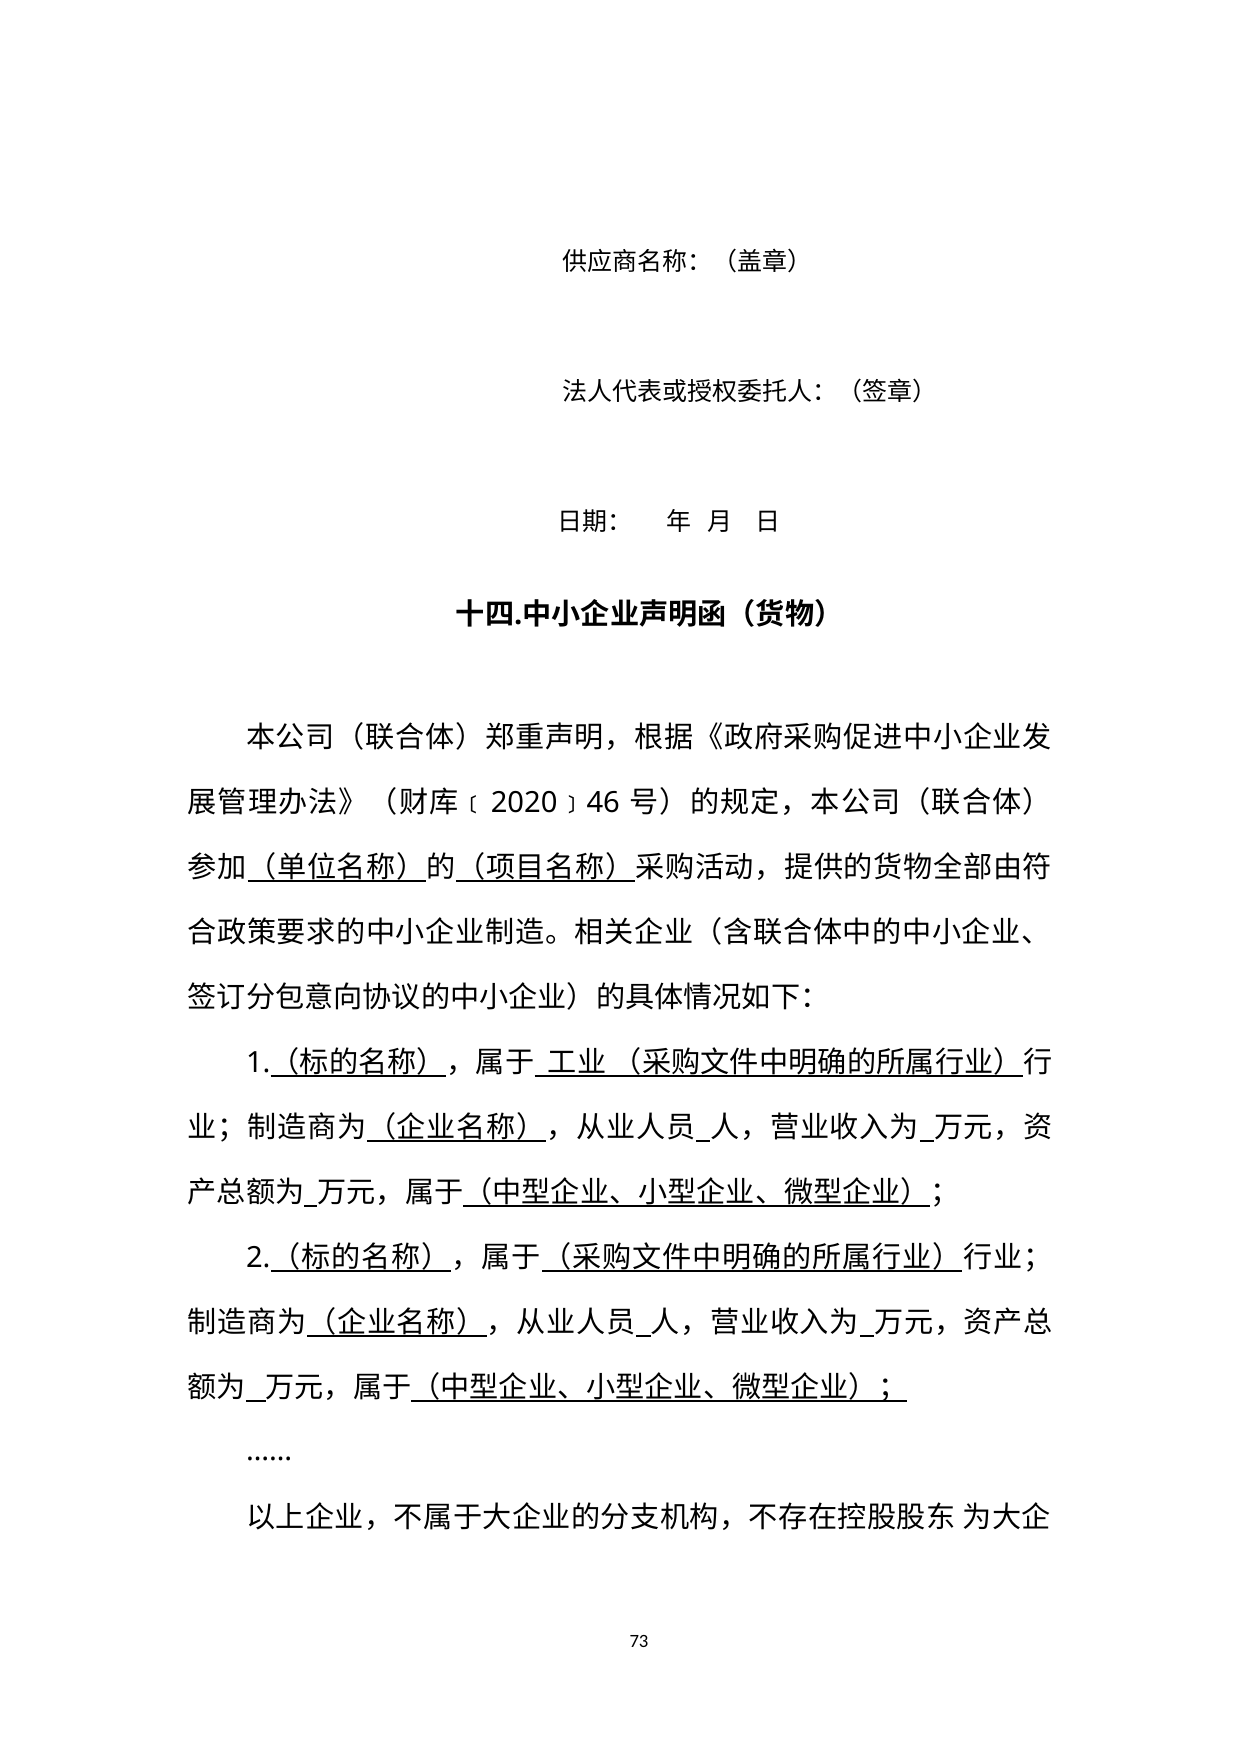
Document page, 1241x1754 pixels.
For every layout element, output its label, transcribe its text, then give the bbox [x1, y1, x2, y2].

text 十四.中小企业声明函（货物） [187, 579, 1053, 644]
text 法人代表或授权委托人：（签章） [187, 357, 986, 422]
text 1.（标的名称），属于 工业 （采购文件中明确的所属行业）行业；制造商为（企业名称），从业人员 人，营业收入为 万元，资产总额为 万元，属于（中型企业、小型企业、微型企业）； [187, 1027, 1053, 1222]
text 日期： 年 月 日 [187, 487, 1053, 552]
text …… [187, 1417, 1053, 1482]
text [187, 1482, 1053, 1547]
text 供应商名称：（盖章） [187, 227, 1053, 292]
text 2.（标的名称），属于（采购文件中明确的所属行业）行业；制造商为（企业名称），从业人员 人，营业收入为 万元，资产总额为 万元，属于（中型企业、小型企业、微型企业）； [187, 1222, 1053, 1417]
text 本公司（联合体）郑重声明，根据《政府采购促进中小企业发展管理办法》（财库﹝2020﹞46 号）的规定，本公司（联合体）参加（单位名称）的（项目名称）采购活动，提供的货物全部由符合政策要求的中小企业制造。相关企业（含联合体中的中小企业、签订分包意向协议的中小企业）的具体情况如下： [187, 702, 1053, 1027]
